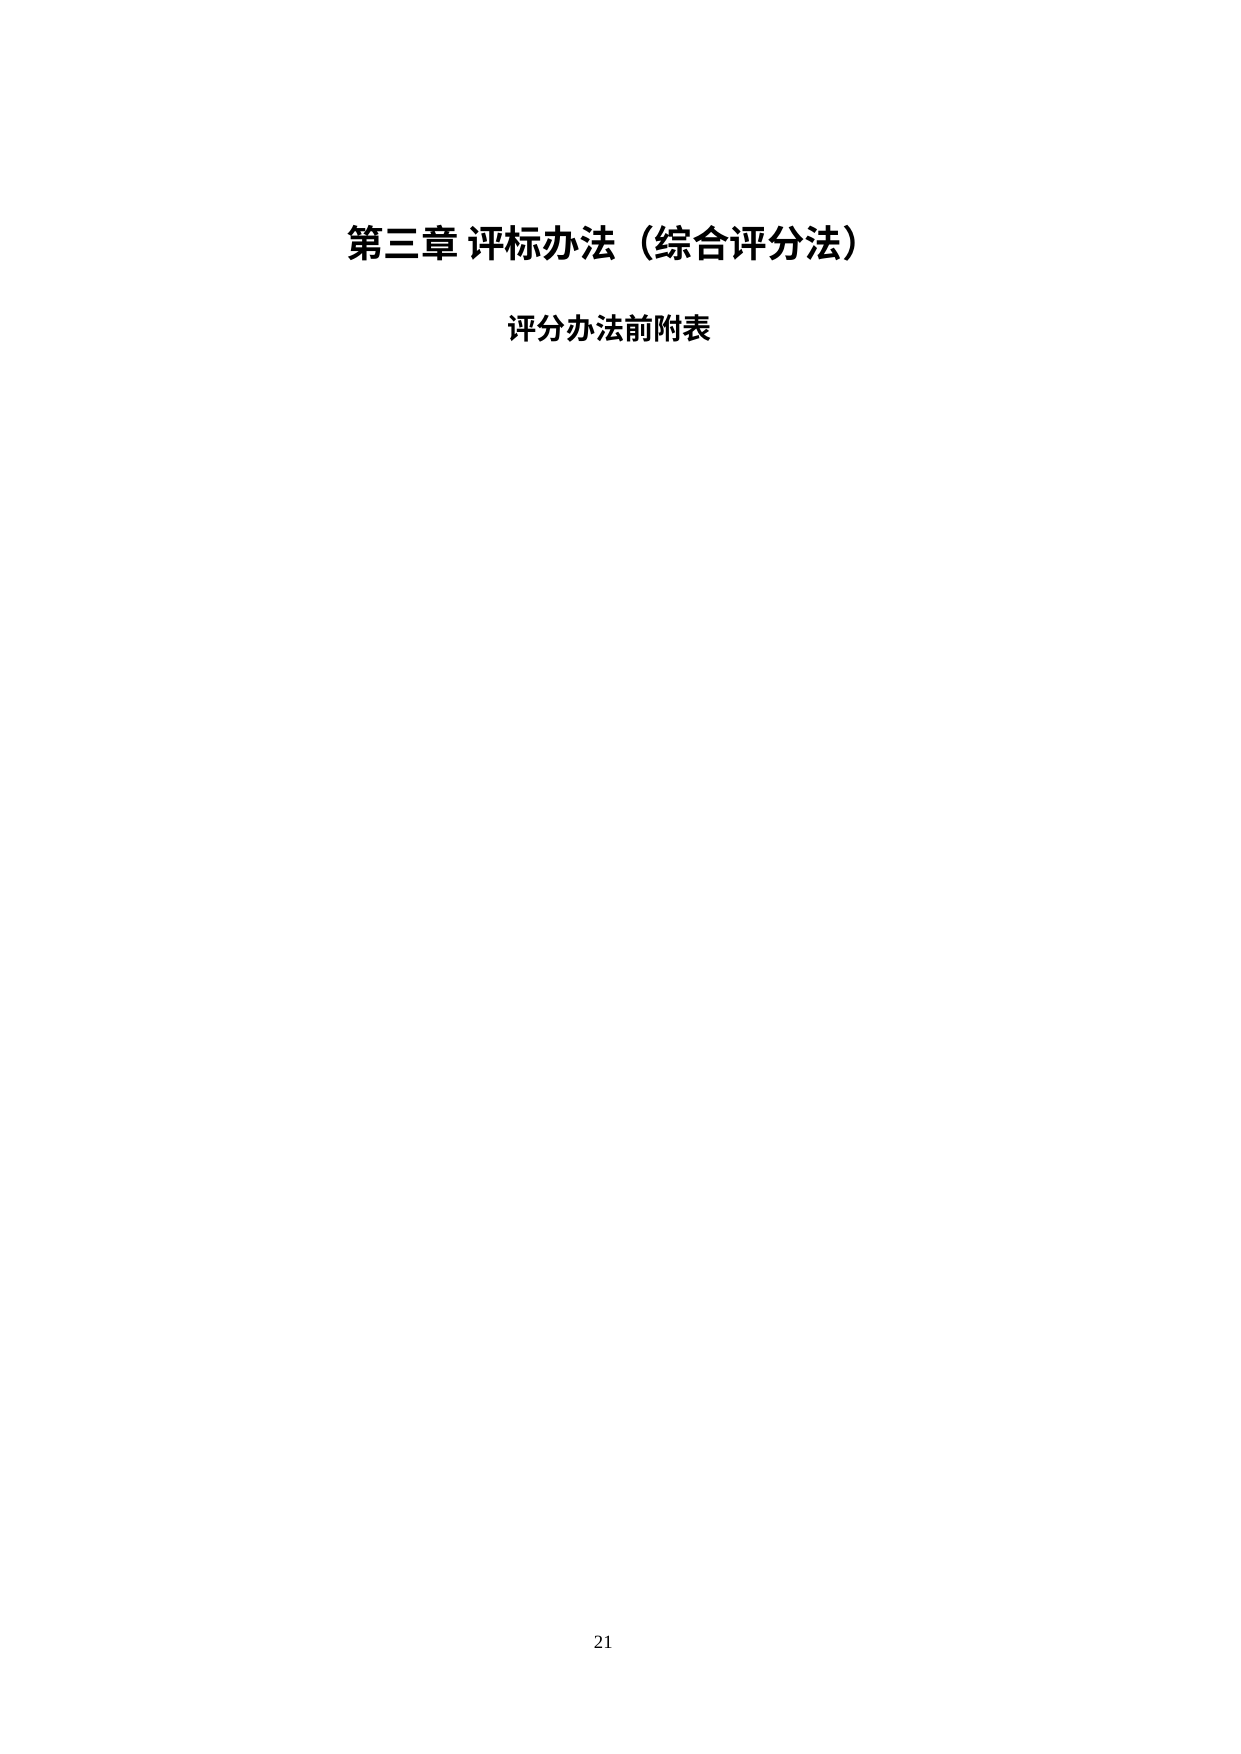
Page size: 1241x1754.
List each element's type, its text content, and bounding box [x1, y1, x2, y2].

title 评标办法（综合评分法） [95, 202, 1131, 281]
text 评分办法前附表 [95, 287, 1124, 366]
